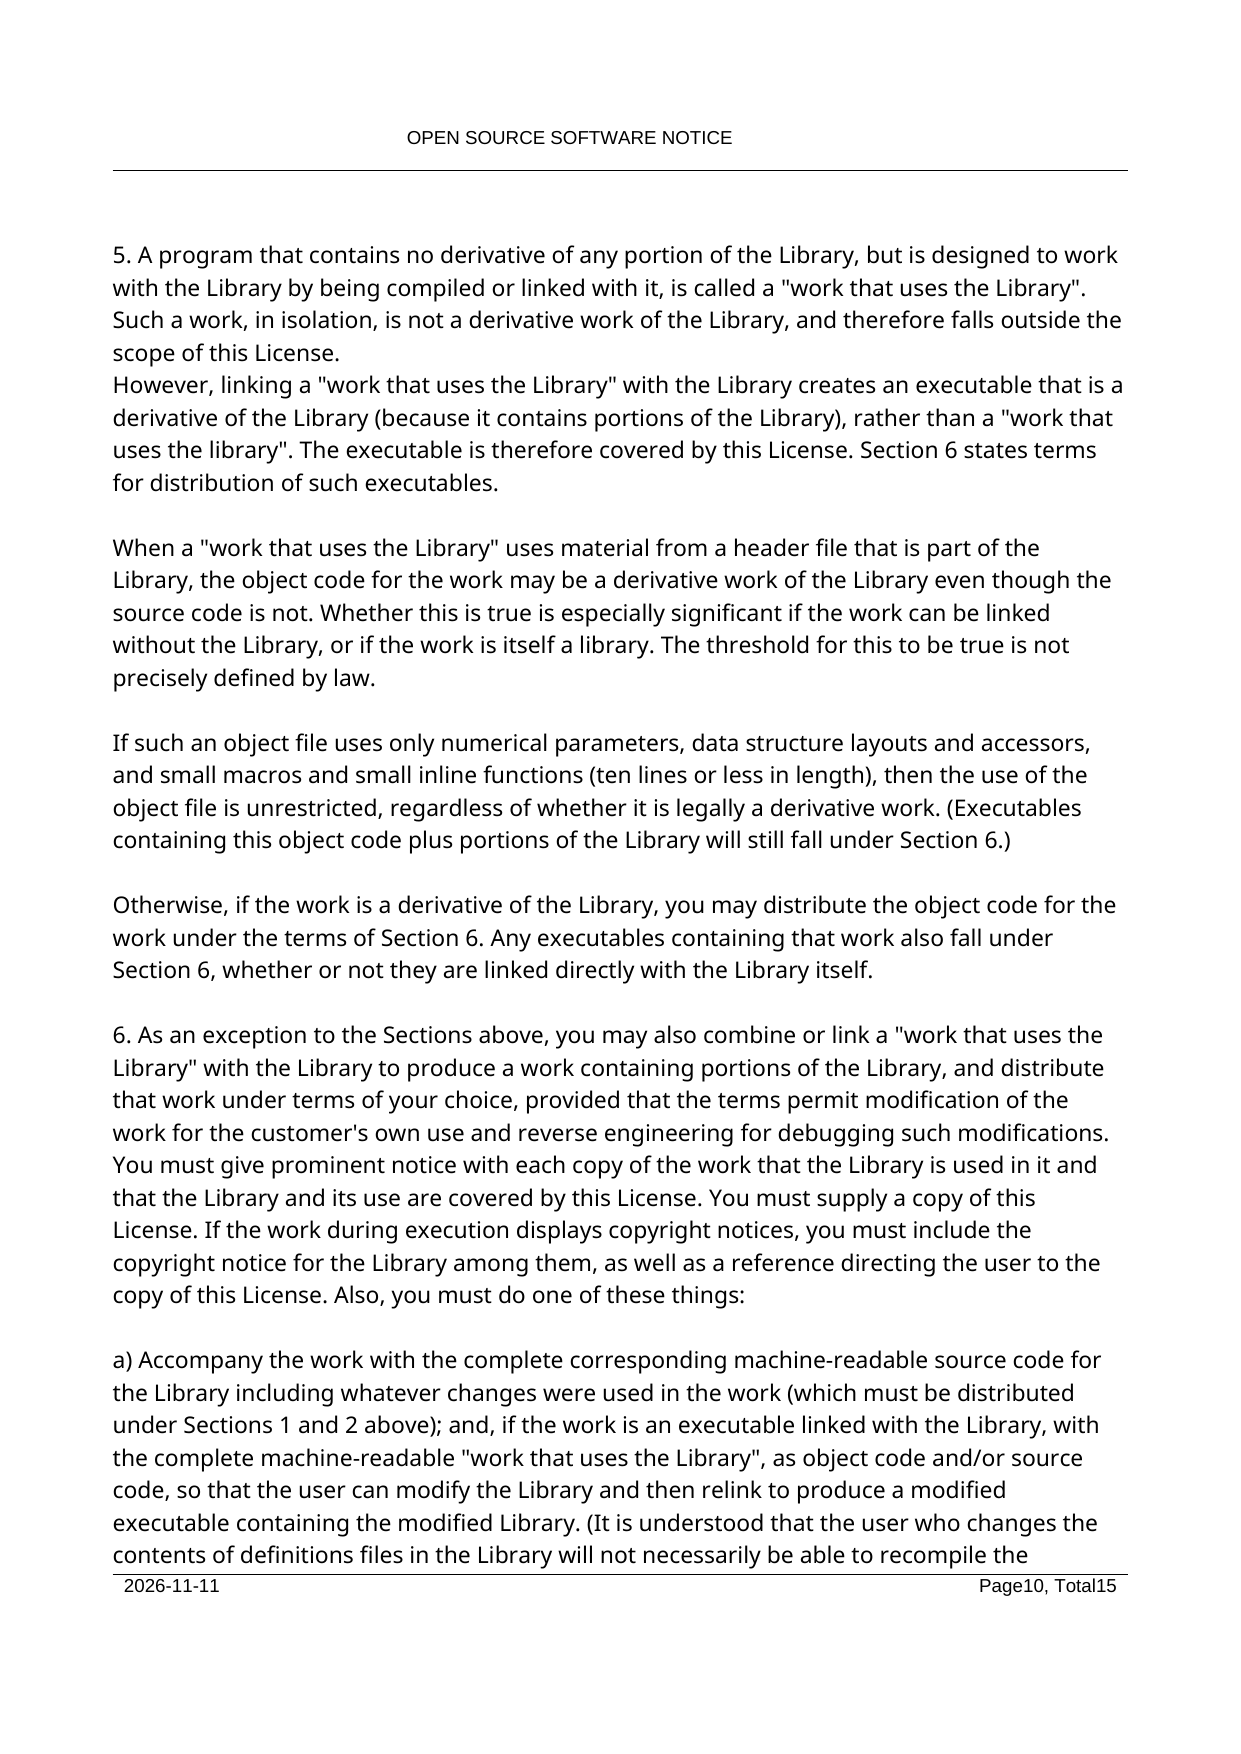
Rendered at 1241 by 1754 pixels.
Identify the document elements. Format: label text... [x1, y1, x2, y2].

text You must give prominent notice with each copy of the work that the Library is used in it and that the Library and its use are covered by this License. You must supply a copy of this License. If the work during execution displays copyright notices, you must include the copyright notice for the Library among them, as well as a reference directing the user to the copy of this License. Also, you must do one of these things: [112, 1149, 1128, 1311]
text 6. As an exception to the Sections above, you may also combine or link a "work that uses the Library" with the Library to produce a work containing portions of the Library, and distribute that work under terms of your choice, provided that the terms permit modification of the work for the customer's own use and reverse engineering for debugging such modifications. [112, 1019, 1128, 1149]
text Otherwise, if the work is a derivative of the Library, you may distribute the object code for the work under the terms of Section 6. Any executables containing that work also fall under Section 6, whether or not they are linked directly with the Library itself. [112, 889, 1128, 986]
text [112, 1344, 1128, 1571]
text When a "work that uses the Library" uses material from a header file that is part of the Library, the object code for the work may be a derivative work of the Library even though the source code is not. Whether this is true is especially significant if the work can be linked without the Library, or if the work is itself a library. The threshold for this to be true is not precisely defined by law. [112, 531, 1128, 694]
text 5. A program that contains no derivative of any portion of the Library, but is designed to work with the Library by being compiled or linked with it, is called a "work that uses the Library". Such a work, in isolation, is not a derivative work of the Library, and therefore falls outside the scope of this License. [112, 239, 1128, 369]
text If such an object file uses only numerical parameters, data structure layouts and accessors, and small macros and small inline functions (ten lines or less in length), then the use of the object file is unrestricted, regardless of whether it is legally a derivative work. (Executables containing this object code plus portions of the Library will still fall under Section 6.) [112, 726, 1128, 856]
text However, linking a "work that uses the Library" with the Library creates an executable that is a derivative of the Library (because it contains portions of the Library), rather than a "work that uses the library". The executable is therefore covered by this License. Section 6 states terms for distribution of such executables. [112, 369, 1128, 499]
